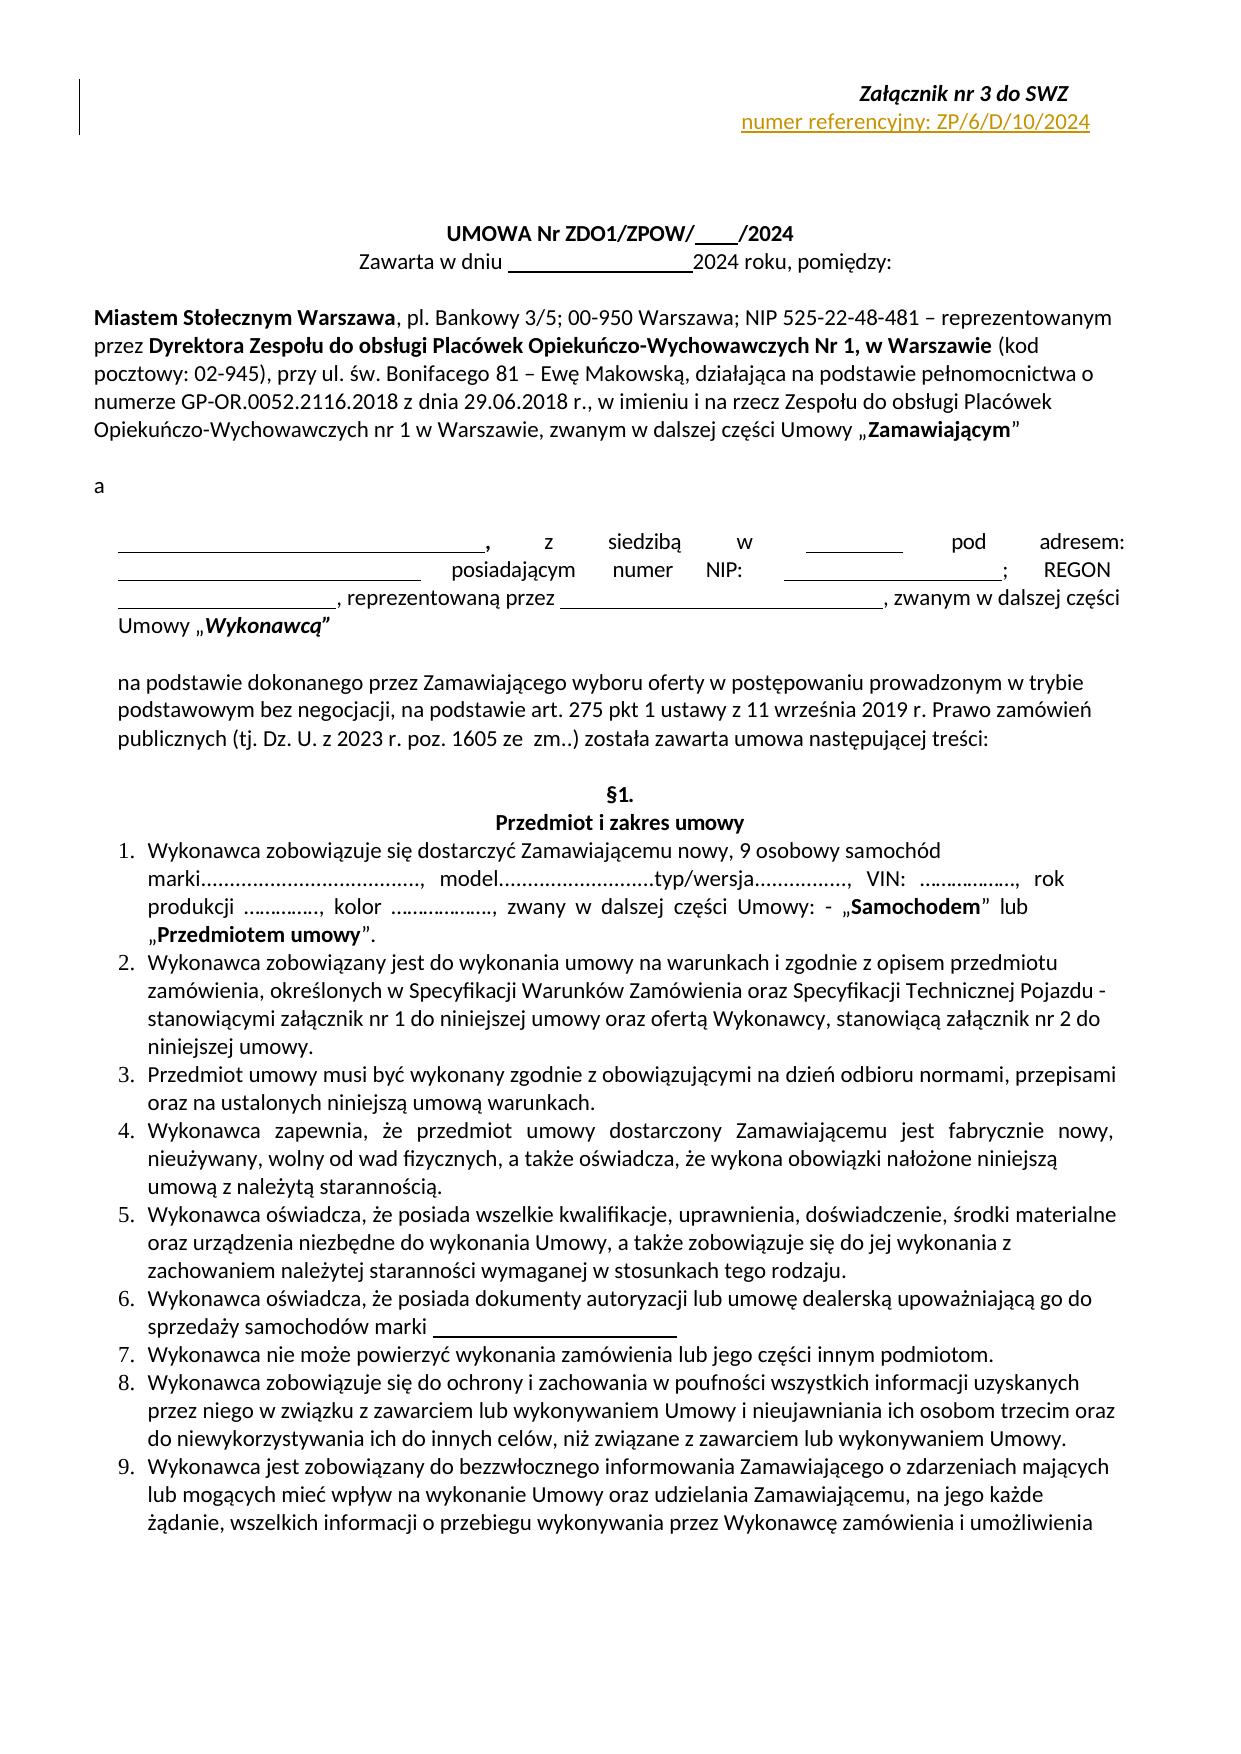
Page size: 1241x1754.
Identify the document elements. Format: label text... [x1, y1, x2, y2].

list Wykonawca nie może powierzyć wykonania zamówienia lub jego części innym podmiotom. [118, 1340, 1134, 1368]
list Wykonawca zobowiązuje się dostarczyć Zamawiającemu nowy, 9 osobowy samochód marki......................................, model...........................typ/wersja................, VIN: ………………, rok [118, 836, 1121, 892]
text Załącznik nr 3 do SWZ [736, 79, 1134, 107]
text a [94, 471, 1134, 499]
subtitle „Przedmiotem umowy”. [147, 920, 1134, 948]
list Wykonawca zobowiązany jest do wykonania umowy na warunkach i zgodnie z opisem przedmiotu zamówienia, określonych w Specyfikacji Warunków Zamówienia oraz Specyfikacji Technicznej Pojazdu - stanowiącymi załącznik nr 1 do niniejszej umowy oraz ofertą Wykonawcy, stanowiącą załącznik nr 2 do niniejszej umowy. [118, 948, 1121, 1060]
list Wykonawca oświadcza, że posiada dokumenty autoryzacji lub umowę dealerską upoważniającą go do sprzedaży samochodów marki [118, 1284, 1121, 1340]
text , z siedzibą w pod adresem: [118, 527, 1134, 556]
list Wykonawca oświadcza, że posiada wszelkie kwalifikacje, uprawnienia, doświadczenie, środki materialne oraz urządzenia niezbędne do wykonania Umowy, a także zobowiązuje się do jej wykonania z zachowaniem należytej staranności wymaganej w stosunkach tego rodzaju. [118, 1200, 1121, 1284]
subtitle UMOWA Nr ZDO1/ZPOW/ /2024 [106, 219, 1134, 247]
text , reprezentowaną przez , zwanym w dalszej części Umowy „Wykonawcą” [118, 583, 1122, 639]
text posiadającym numer NIP: ; REGON [118, 556, 1134, 583]
list Wykonawca zobowiązuje się do ochrony i zachowania w poufności wszystkich informacji uzyskanych przez niego w związku z zawarciem lub wykonywaniem Umowy i nieujawniania ich osobom trzecim oraz do niewykorzystywania ich do innych celów, niż związane z zawarciem lub wykonywaniem Umowy. [118, 1368, 1121, 1452]
text nieużywany, wolny od wad fizycznych, a także oświadcza, że wykona obowiązki nałożone niniejszą umową z należytą starannością. [147, 1144, 1120, 1200]
text Miastem Stołecznym Warszawa, pl. Bankowy 3/5; 00-950 Warszawa; NIP 525-22-48-481 – reprezentowanym przez Dyrektora Zespołu do obsługi Placówek Opiekuńczo-Wychowawczych Nr 1, w Warszawie (kod pocztowy: 02-945), przy ul. św. Bonifacego 81 – Ewę Makowską, działająca na podstawie pełnomocnictwa o numerze GP-OR.0052.2116.2018 z dnia 29.06.2018 r., w imieniu i na rzecz Zespołu do obsługi Placówek Opiekuńczo-Wychowawczych nr 1 w Warszawie, zwanym w dalszej części Umowy „Zamawiającym” [94, 303, 1134, 443]
subtitle §1. [107, 780, 1134, 808]
text Przedmiot i zakres umowy [106, 808, 1134, 836]
text produkcji ………….., kolor ………………., zwany w dalszej części Umowy: - „Samochodem” lub [147, 892, 1134, 920]
list Wykonawca zapewnia, że przedmiot umowy dostarczony Zamawiającemu jest fabrycznie nowy, [118, 1116, 1134, 1144]
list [118, 1452, 1121, 1536]
text na podstawie dokonanego przez Zamawiającego wyboru oferty w postępowaniu prowadzonym w trybie podstawowym bez negocjacji, na podstawie art. 275 pkt 1 ustawy z 11 września 2019 r. Prawo zamówień publicznych (tj. Dz. U. z 2023 r. poz. 1605 ze zm..) została zawarta umowa następującej treści: [117, 668, 1121, 752]
list Przedmiot umowy musi być wykonany zgodnie z obowiązującymi na dzień odbioru normami, przepisami oraz na ustalonych niniejszą umową warunkach. [118, 1060, 1121, 1116]
text Zawarta w dniu 2024 roku, pomiędzy: [117, 247, 1134, 275]
